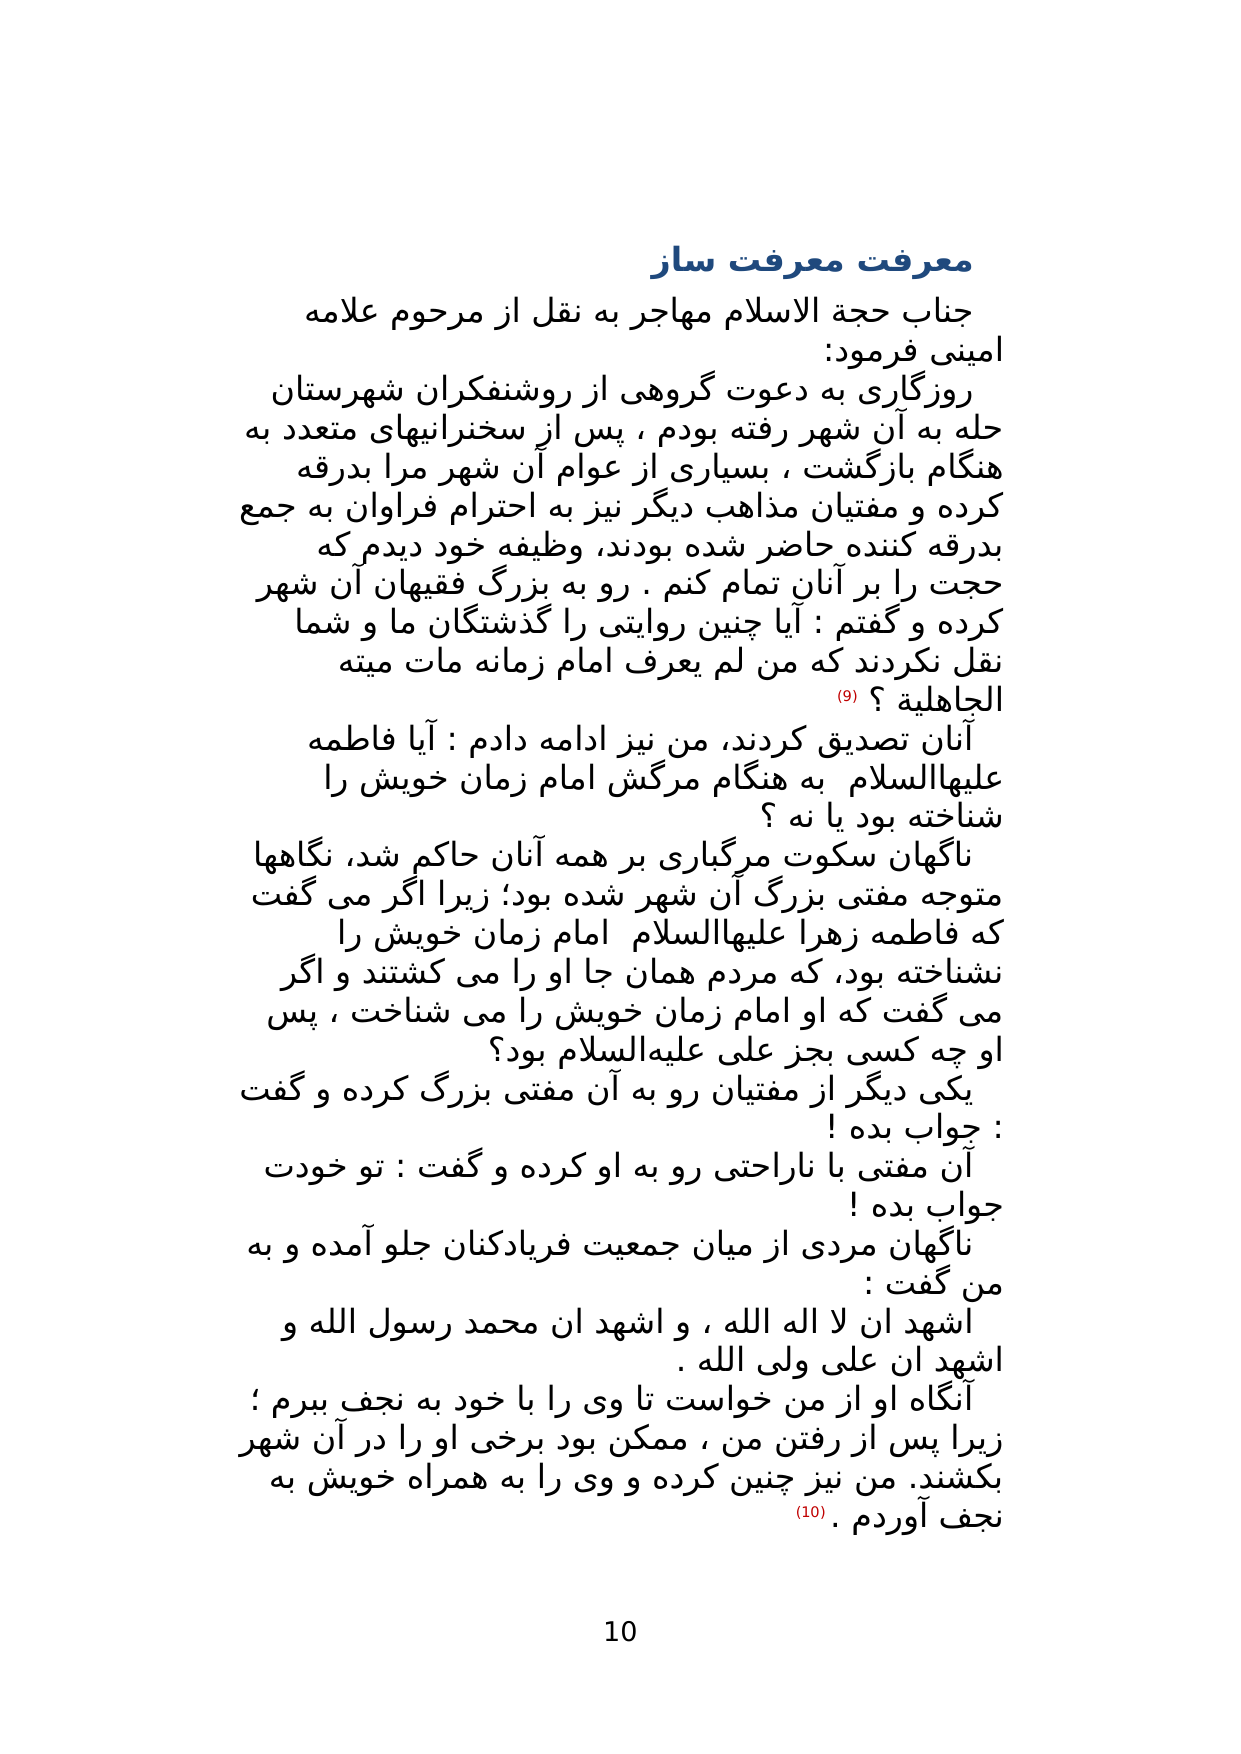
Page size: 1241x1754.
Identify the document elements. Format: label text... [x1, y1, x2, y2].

text آن مفتی با ناراحتی رو به او کرده و گفت : تو خودت جواب بده ! [236, 1147, 1004, 1224]
text ناگهان مردی از میان جمعیت فریادکنان جلو آمده و به من گفت : [236, 1224, 1004, 1302]
text یکی دیگر از مفتیان رو به آن مفتی بزرگ کرده و گفت : جواب بده ! [236, 1069, 1004, 1147]
text آنان تصدیق کردند، من نیز ادامه دادم : آیا فاطمه عليها‌السلام به هنگام مرگش امام زمان خویش را شناخته بود یا نه ؟ [236, 719, 1004, 836]
text روزگاری به دعوت گروهی از روشنفکران شهرستان حله به آن شهر رفته بودم ، پس از سخنرانیهای متعدد به هنگام بازگشت ، بسیاری از عوام آن شهر مرا بدرقه کرده و مفتیان مذاهب دیگر نیز به احترام فراوان به جمع بدرقه کننده حاضر شده بودند، وظیفه خود دیدم که حجت را بر آنان تمام کنم . رو به بزرگ فقیهان آن شهر کرده و گفتم : آیا چنین روایتی را گذشتگان ما و شما نقل نکردند که من لم یعرف امام زمانه مات میته الجاهلیة ؟ (9) [236, 369, 1004, 719]
subtitle معرفت معرفت ساز [236, 241, 1004, 279]
text جناب حجة الاسلام مهاجر به نقل از مرحوم علامه امینی فرمود: [236, 292, 1004, 369]
text ناگهان سکوت مرگباری بر همه آنان حاکم شد، نگاهها متوجه مفتی بزرگ آن شهر شده بود؛ زیرا اگر می گفت که فاطمه زهرا عليها‌السلام امام زمان خویش را نشناخته بود، که مردم همان جا او را می کشتند و اگر می گفت که او امام زمان خویش را می شناخت ، پس او چه کسی بجز علی عليه‌السلام بود؟ [236, 836, 1004, 1069]
text آنگاه او از من خواست تا وی را با خود به نجف ببرم ؛ زیرا پس از رفتن من ، ممکن بود برخی او را در آن شهر بکشند. من نیز چنین کرده و وی را به همراه خویش به نجف آوردم . (10) [236, 1380, 1004, 1535]
text اشهد ان لا اله الله ، و اشهد ان محمد رسول الله و اشهد ان علی ولی الله . [236, 1302, 1004, 1380]
